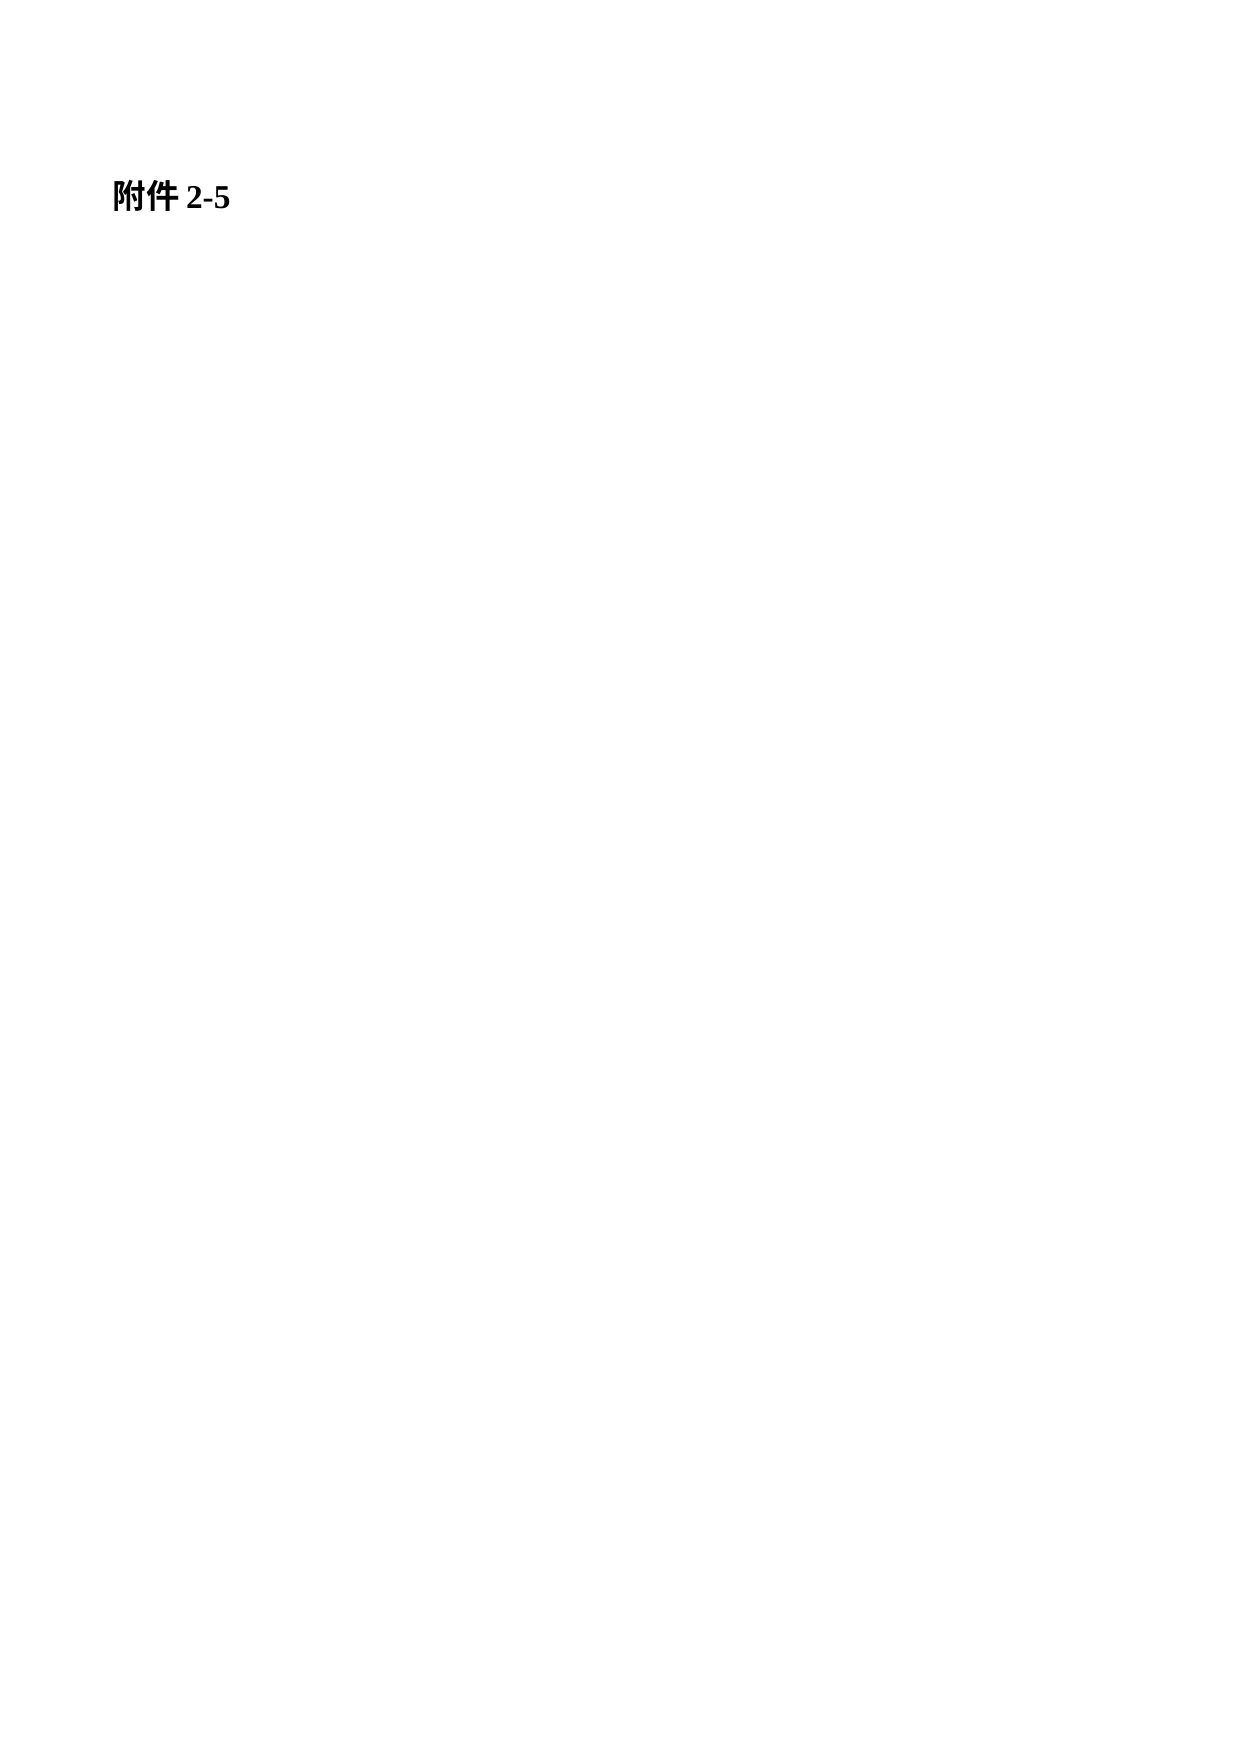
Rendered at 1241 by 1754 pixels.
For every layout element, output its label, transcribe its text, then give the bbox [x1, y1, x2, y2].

text 附件2-5 [112, 162, 1128, 227]
